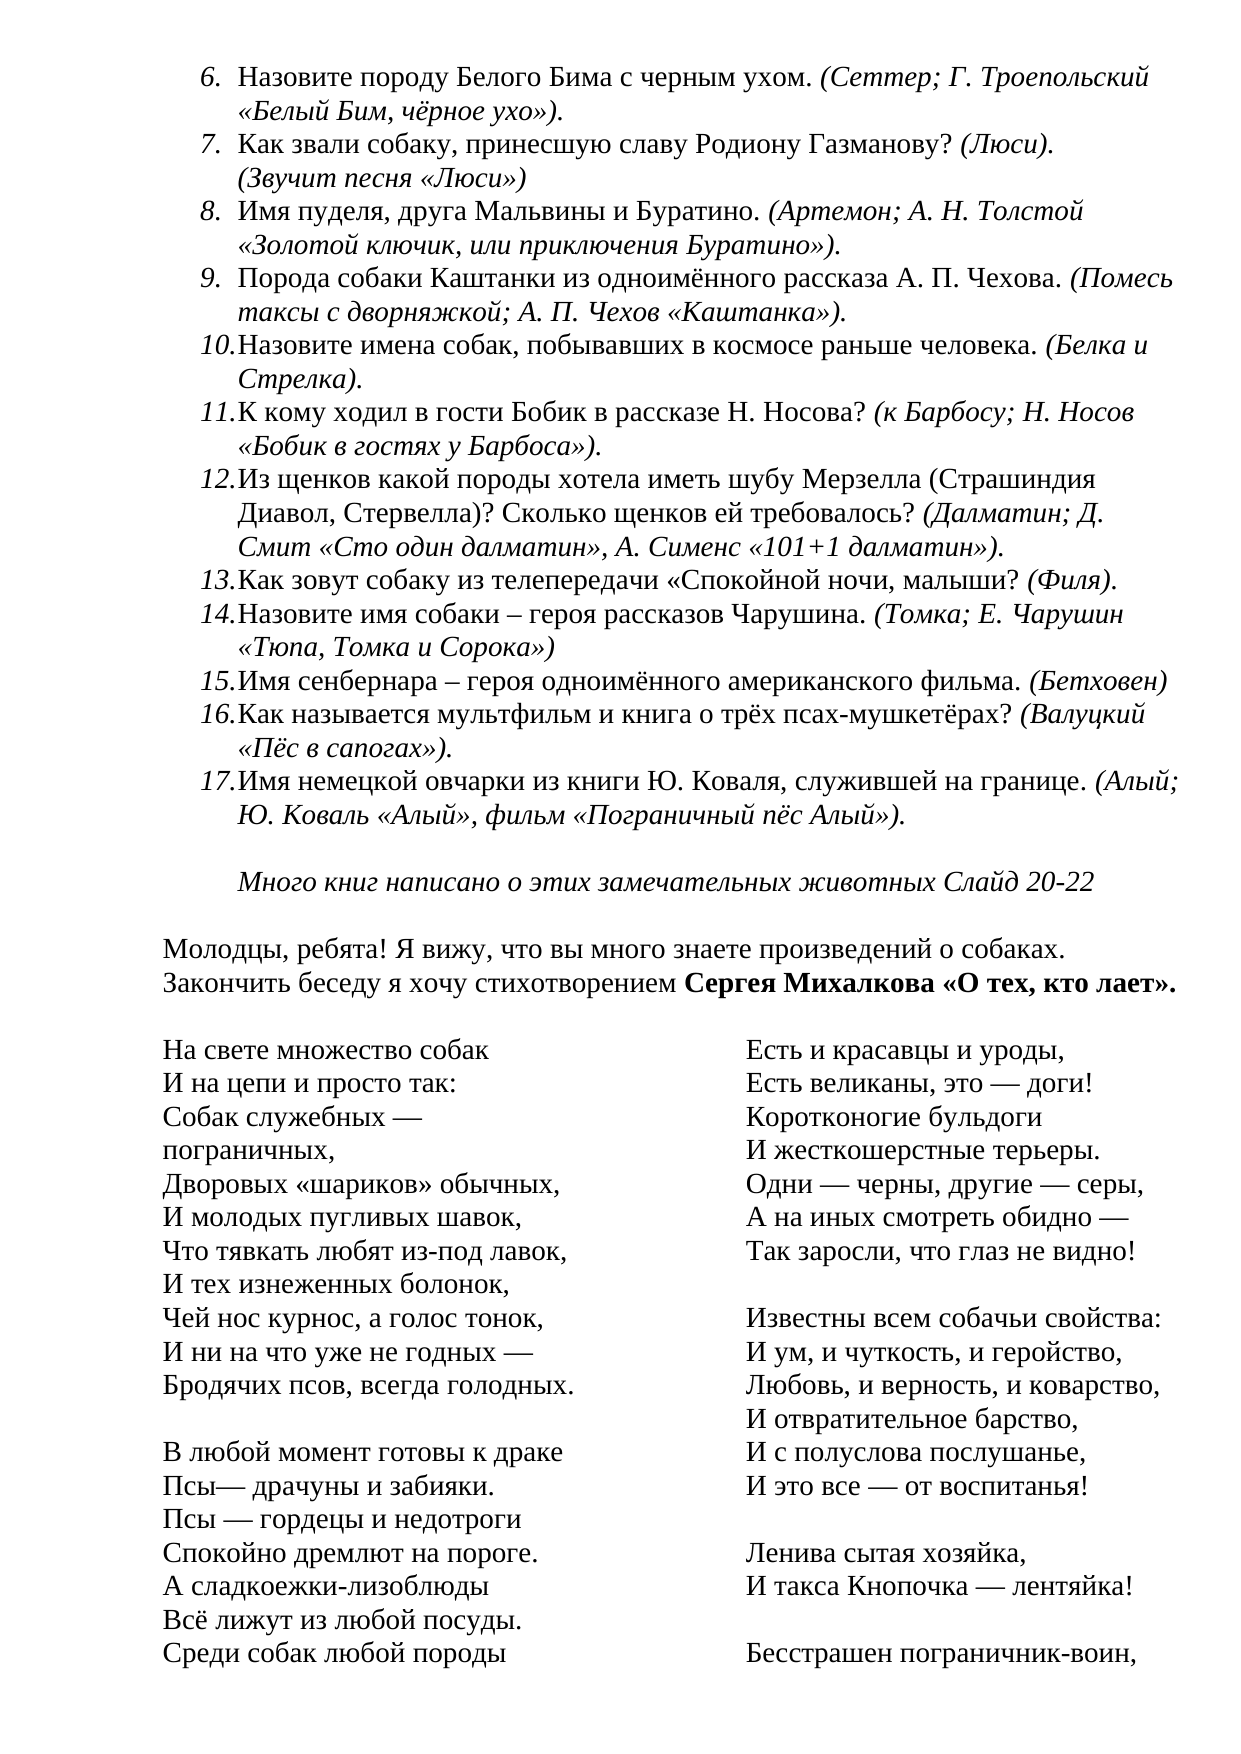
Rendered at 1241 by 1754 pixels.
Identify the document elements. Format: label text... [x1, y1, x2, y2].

list Как звали собаку, принесшую славу Родиону Газманову? (Люси). [200, 126, 1181, 160]
list Имя пуделя, друга Мальвины и Буратино. (Артемон; А. Н. Толстой «Золотой ключик, или приключения Буратино»). [200, 193, 1181, 260]
text (Звучит песня «Люси») [237, 160, 1181, 193]
list Из щенков какой породы хотела иметь шубу Мерзелла (Страшиндия Диавол, Стервелла)? Сколько щенков ей требовалось? (Далматин; Д. Смит «Сто один далматин», А. Сименс «101+1 далматин»). [200, 462, 1181, 562]
list Назовите породу Белого Бима с черным ухом. (Сеттер; Г. Троепольский «Белый Бим, чёрное ухо»). [200, 59, 1181, 126]
list Имя сенбернара – героя одноимённого американского фильма. (Бетховен) [200, 663, 1181, 696]
list Порода собаки Каштанки из одноимённого рассказа А. П. Чехова. (Помесь таксы с дворняжкой; А. П. Чехов «Каштанка»). [200, 260, 1181, 327]
list К кому ходил в гости Бобик в рассказе Н. Носова? (к Барбосу; Н. Носов «Бобик в гостях у Барбоса»). [200, 394, 1181, 462]
list Как зовут собаку из телепередачи «Спокойной ночи, малыши? (Филя). [200, 562, 1181, 596]
text Закончить беседу я хочу стихотворением Сергея Михалкова «О тех, кто лает». [89, 965, 1181, 998]
text Молодцы, ребята! Я вижу, что вы много знаете произведений о собаках. [89, 931, 1181, 965]
text Много книг написано о этих замечательных животных Слайд 20-22 [237, 864, 1181, 898]
list Назовите имя собаки – героя рассказов Чарушина. (Томка; Е. Чарушин «Тюпа, Томка и Сорока») [200, 596, 1181, 663]
list Назовите имена собак, побывавших в космосе раньше человека. (Белка и Стрелка). [200, 327, 1181, 394]
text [162, 1032, 598, 1669]
list Имя немецкой овчарки из книги Ю. Коваля, служившей на границе. (Алый; Ю. Коваль «Алый», фильм «Пограничный пёс Алый»). [200, 763, 1181, 831]
list Как называется мультфильм и книга о трёх псах-мушкетёрах? (Валуцкий «Пёс в сапогах»). [200, 696, 1181, 763]
